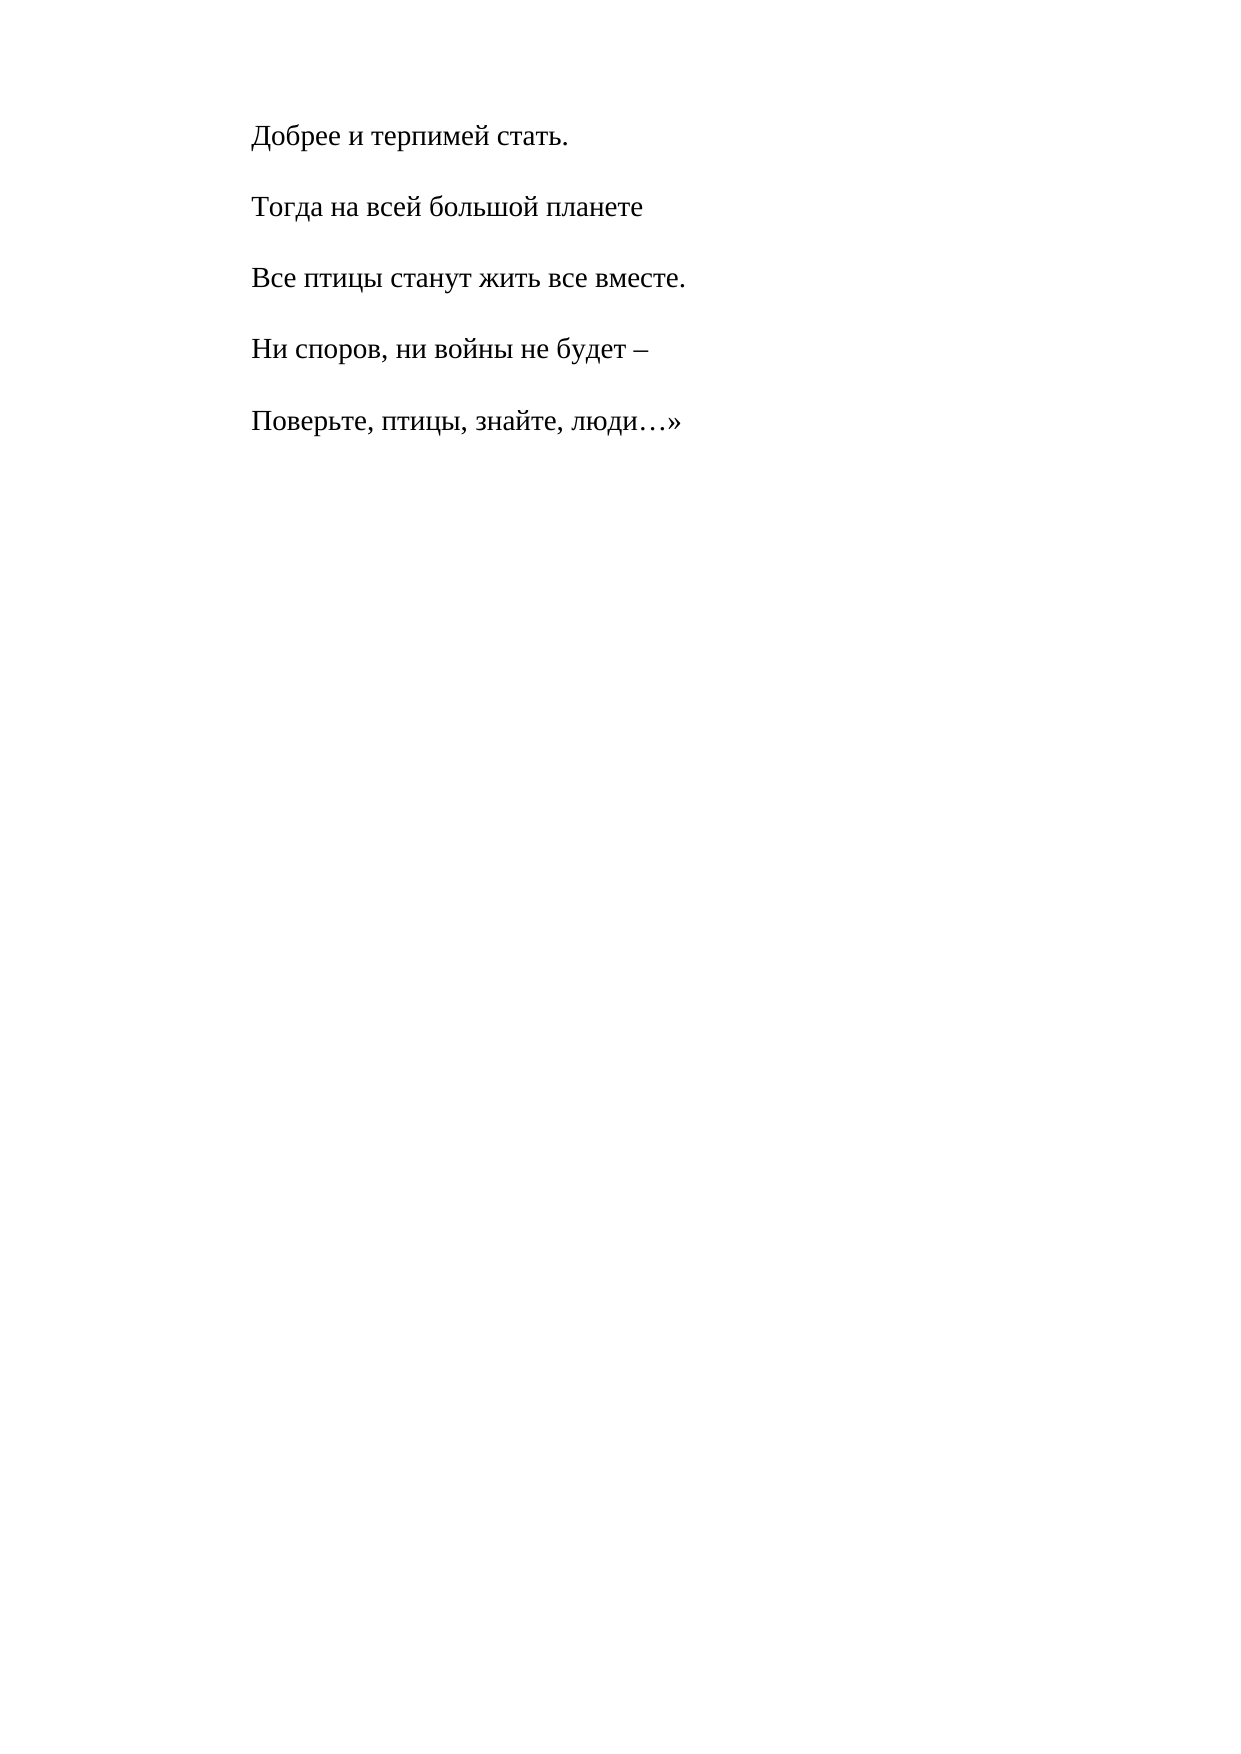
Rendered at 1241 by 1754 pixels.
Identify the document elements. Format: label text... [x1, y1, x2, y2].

text Добрее и терпимей стать. [177, 118, 1152, 152]
text Тогда на всей большой планете [177, 189, 1152, 223]
text Все птицы станут жить все вместе. [177, 260, 1152, 294]
text Поверьте, птицы, знайте, люди…» [177, 403, 1152, 436]
text Ни споров, ни войны не будет – [177, 332, 1152, 365]
